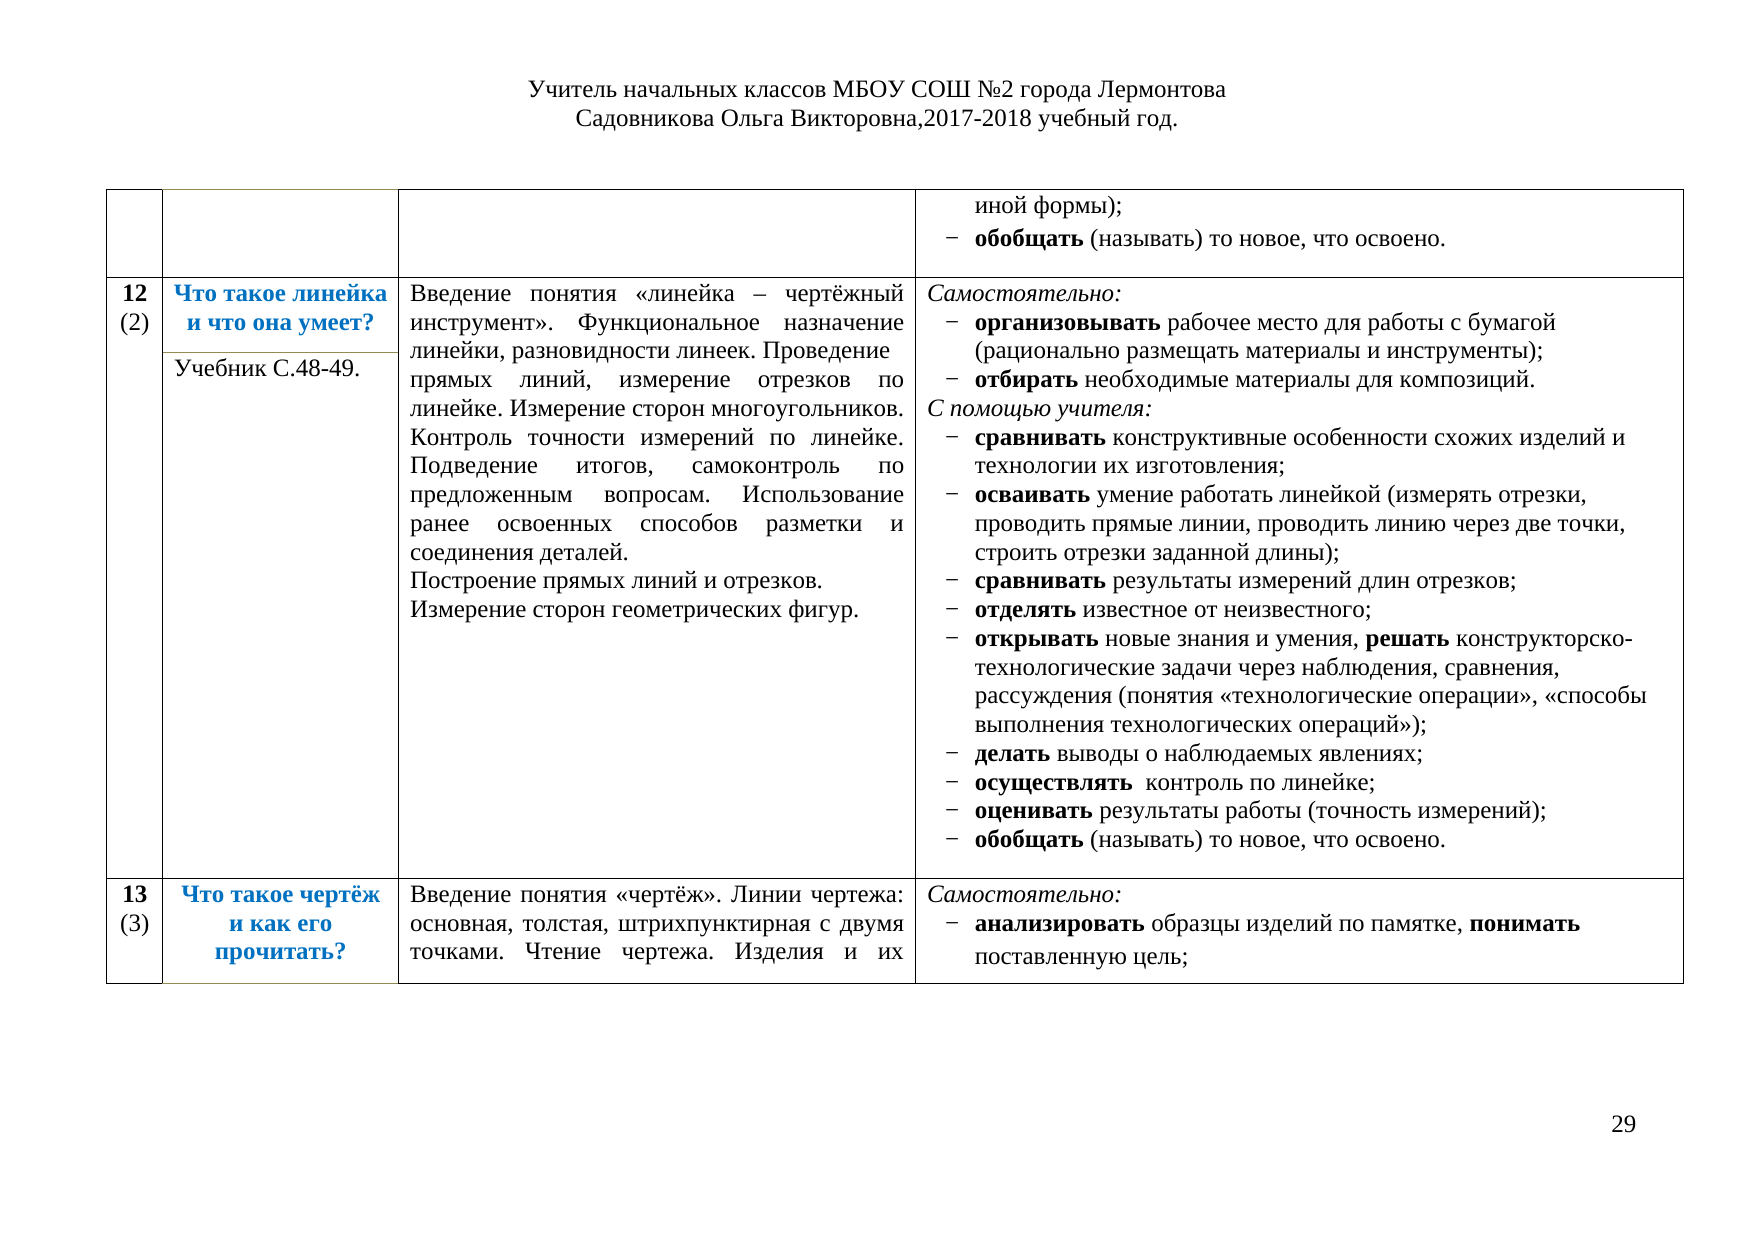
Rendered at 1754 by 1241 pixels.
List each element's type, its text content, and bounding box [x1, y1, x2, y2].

table_cell Что такое линейка и что она умеет? [163, 278, 398, 352]
table_cell Что такое чертёж и как его прочитать? [163, 879, 398, 983]
table_cell 13 (3) [107, 879, 162, 983]
table_cell 12 (2) [107, 278, 162, 878]
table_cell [916, 879, 1683, 983]
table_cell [163, 190, 398, 277]
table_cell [399, 879, 915, 983]
table_cell Самостоятельно: организовывать рабочее место для работы с бумагой (рационально размещать материалы и инструменты); отбирать необходимые материалы для композиций. С помощью учителя: сравнивать конструктивные особенности схожих изделий и технологии их изготовления; осваивать умение работать линейкой (измерять отрезки, проводить прямые линии, проводить линию через две точки, строить отрезки заданной длины); сравнивать результаты измерений длин отрезков; отделять известное от неизвестного; открывать новые знания и умения, решать конструкторско-технологические задачи через наблюдения, сравнения, рассуждения (понятия «технологические операции», «способы выполнения технологических операций»); делать выводы о наблюдаемых явлениях; осуществлять контроль по линейке; оценивать результаты работы (точность измерений); обобщать (называть) то новое, что освоено. [916, 278, 1683, 878]
table_cell Учебник С.48-49. [163, 353, 398, 878]
table_cell Введение понятия «линейка – чертёжный инструмент». Функциональное назначение линейки, разновидности линеек. Проведение прямых линий, измерение отрезков по линейке. Измерение сторон многоугольников. Контроль точности измерений по линейке. Подведение итогов, самоконтроль по предложенным вопросам. Использование ранее освоенных способов разметки и соединения деталей. Построение прямых линий и отрезков. Измерение сторон геометрических фигур. [399, 278, 915, 878]
